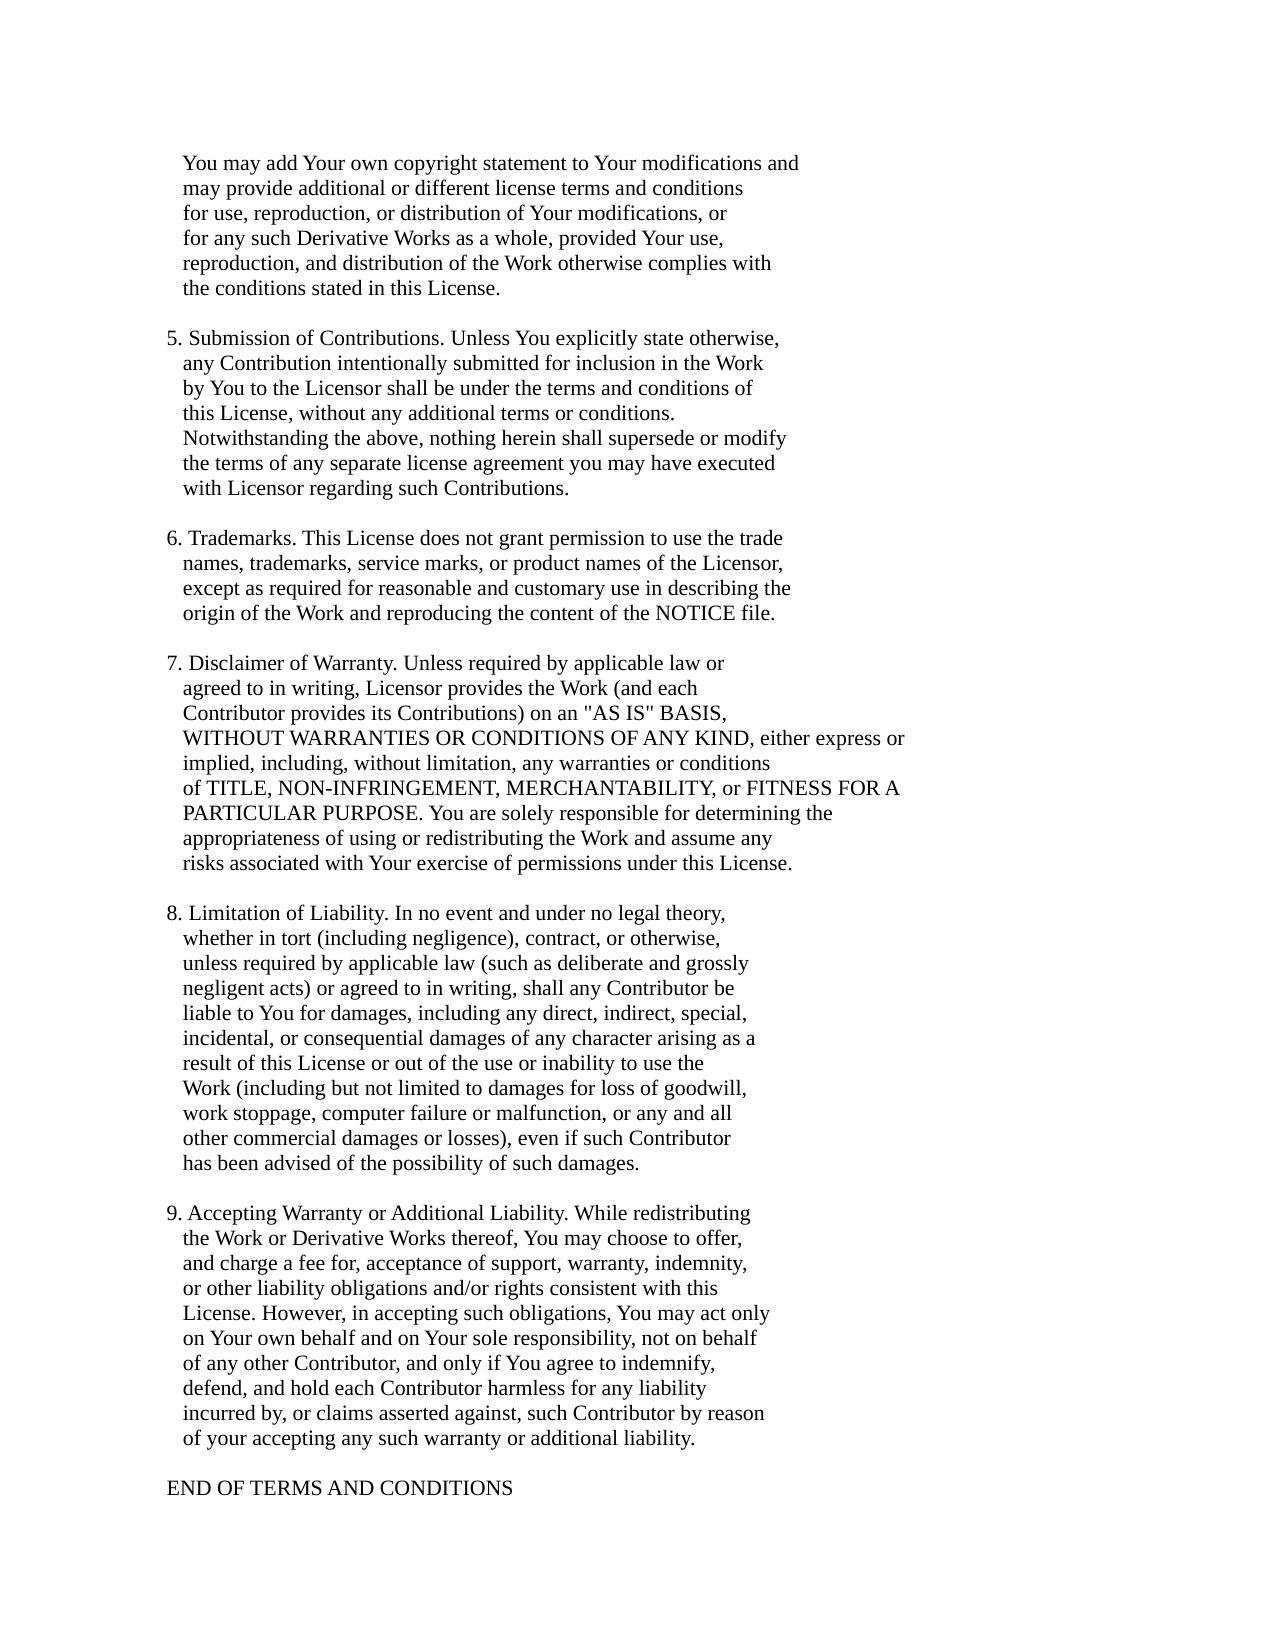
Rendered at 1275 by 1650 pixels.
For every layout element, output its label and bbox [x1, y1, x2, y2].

text [150, 150, 1125, 1500]
